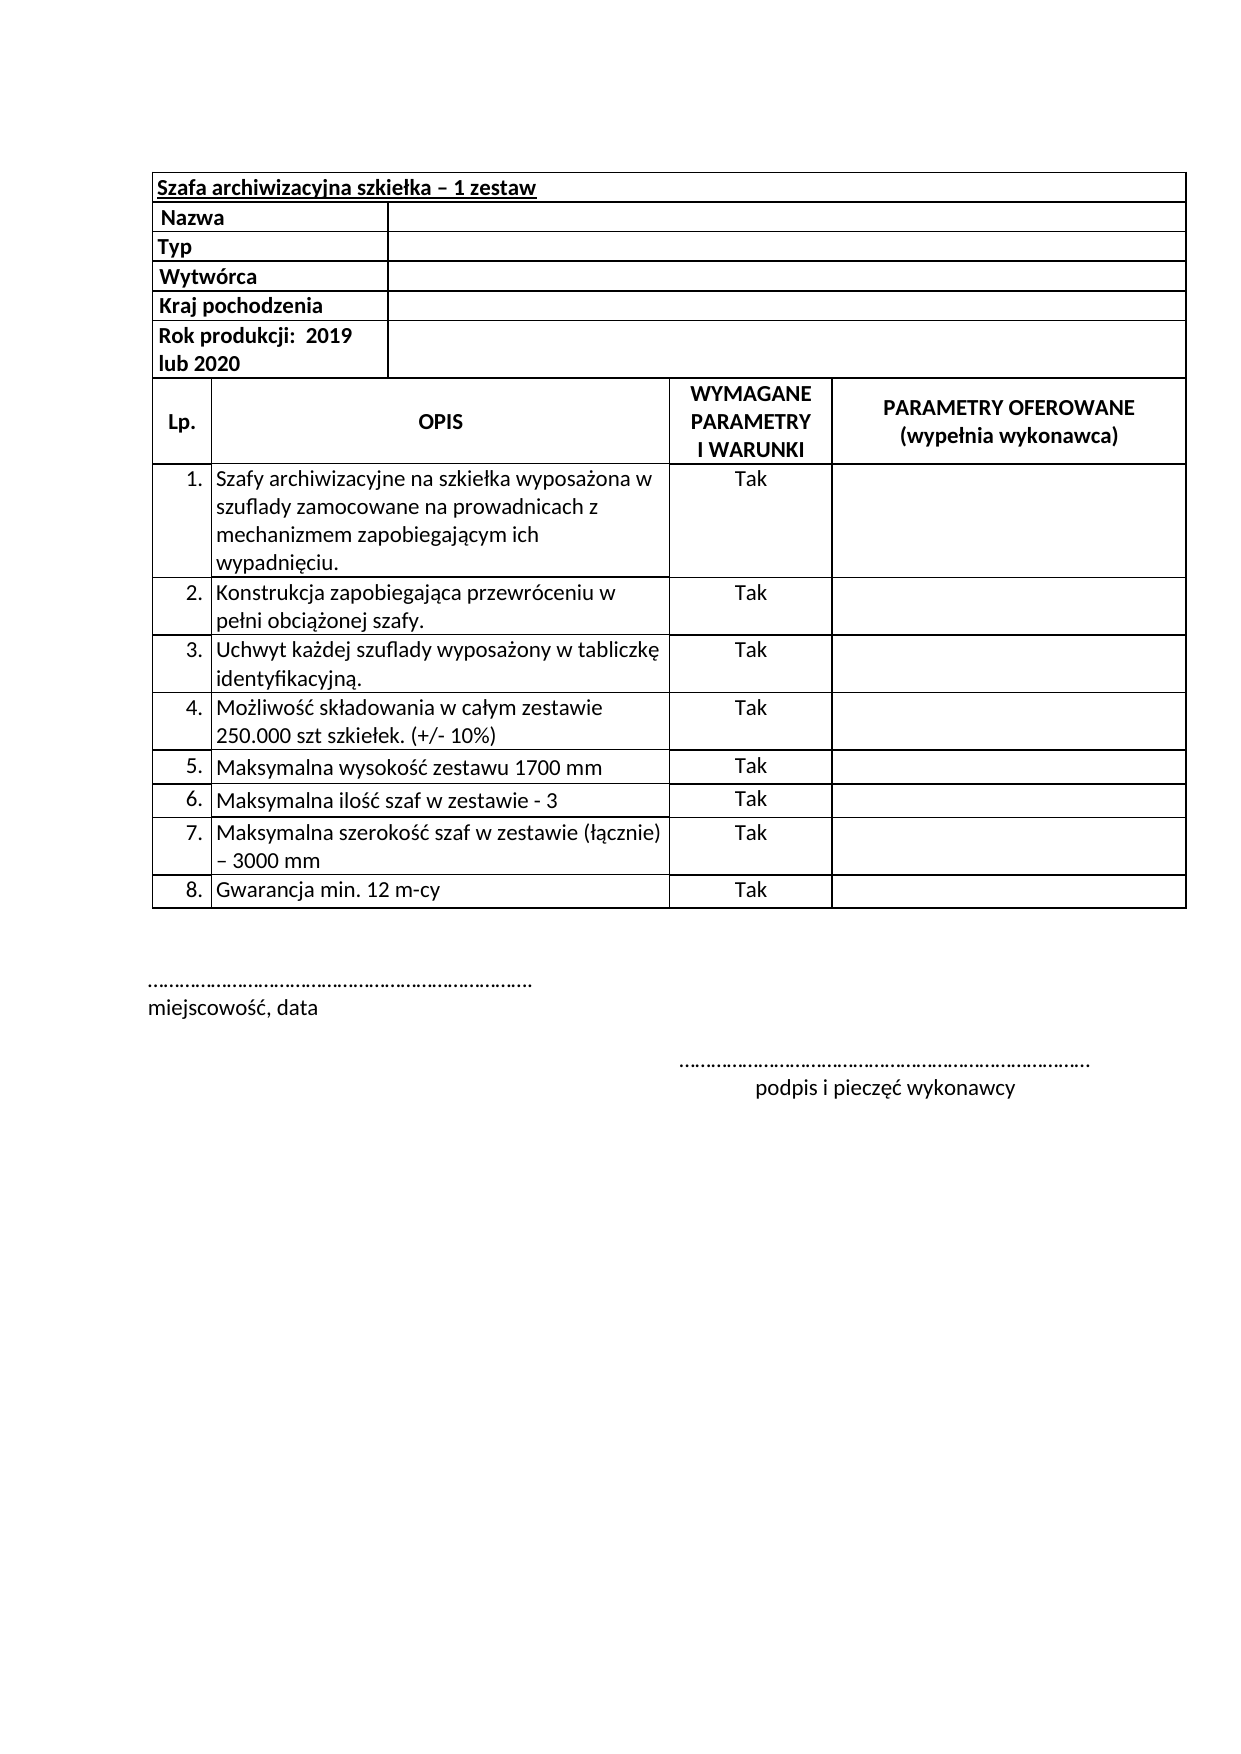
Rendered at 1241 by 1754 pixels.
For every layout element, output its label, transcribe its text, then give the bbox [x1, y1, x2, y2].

table_cell [153, 751, 211, 783]
table_cell Lp. [153, 379, 211, 463]
table_cell [833, 578, 1185, 634]
table_cell Uchwyt każdej szuflady wyposażony w tabliczkę identyfikacyjną. [212, 635, 669, 692]
table_cell [833, 818, 1185, 874]
table_cell [833, 465, 1185, 576]
table_cell Tak [670, 876, 831, 907]
table_cell Możliwość składowania w całym zestawie 250.000 szt szkiełek. (+/- 10%) [212, 693, 669, 749]
table_cell [153, 785, 211, 816]
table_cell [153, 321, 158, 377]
table_cell Maksymalna wysokość zestawu 1700 mm [212, 750, 669, 783]
table_cell Gwarancja min. 12 m-cy [212, 875, 669, 907]
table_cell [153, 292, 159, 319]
table_cell Tak [670, 465, 831, 576]
table_cell [833, 751, 1185, 783]
table_cell PARAMETRY OFEROWANE (wypełnia wykonawca) [833, 379, 1185, 463]
table_cell Konstrukcja zapobiegająca przewróceniu w pełni obciążonej szafy. [212, 578, 669, 634]
table_cell [153, 693, 211, 749]
table_cell Maksymalna szerokość szaf w zestawie (łącznie) – 3000 mm [212, 818, 669, 874]
table_cell [153, 818, 211, 874]
table_cell [833, 876, 1185, 907]
table_cell Tak [670, 693, 831, 749]
table_cell [833, 636, 1185, 692]
table_cell [833, 693, 1185, 749]
table_cell [153, 578, 211, 634]
text ………………………………………………………………. [148, 965, 1093, 993]
text …………………………………………………………………… [148, 1021, 1093, 1073]
table_cell Maksymalna ilość szaf w zestawie - 3 [212, 784, 669, 816]
text miejscowość, data [148, 993, 1093, 1021]
text podpis i pieczęć wykonawcy [148, 1073, 1093, 1101]
table_cell [833, 785, 1185, 816]
table_header Szafa archiwizacyjna szkiełka – 1 zestaw [153, 173, 1185, 201]
table_cell Tak [670, 636, 831, 692]
table_cell Tak [670, 751, 831, 783]
table_cell [153, 636, 211, 692]
table_cell Tak [670, 818, 831, 874]
table_cell WYMAGANE PARAMETRY I WARUNKI [670, 379, 831, 463]
table_cell [153, 876, 211, 907]
table_cell [389, 321, 1185, 377]
table_cell OPIS [212, 379, 669, 463]
table_cell Tak [670, 578, 831, 634]
table_cell Szafy archiwizacyjne na szkiełka wyposażona w szuflady zamocowane na prowadnicach z mechanizmem zapobiegającym ich wypadnięciu. [212, 464, 669, 576]
table_cell Tak [670, 785, 831, 816]
table_cell [153, 465, 211, 576]
